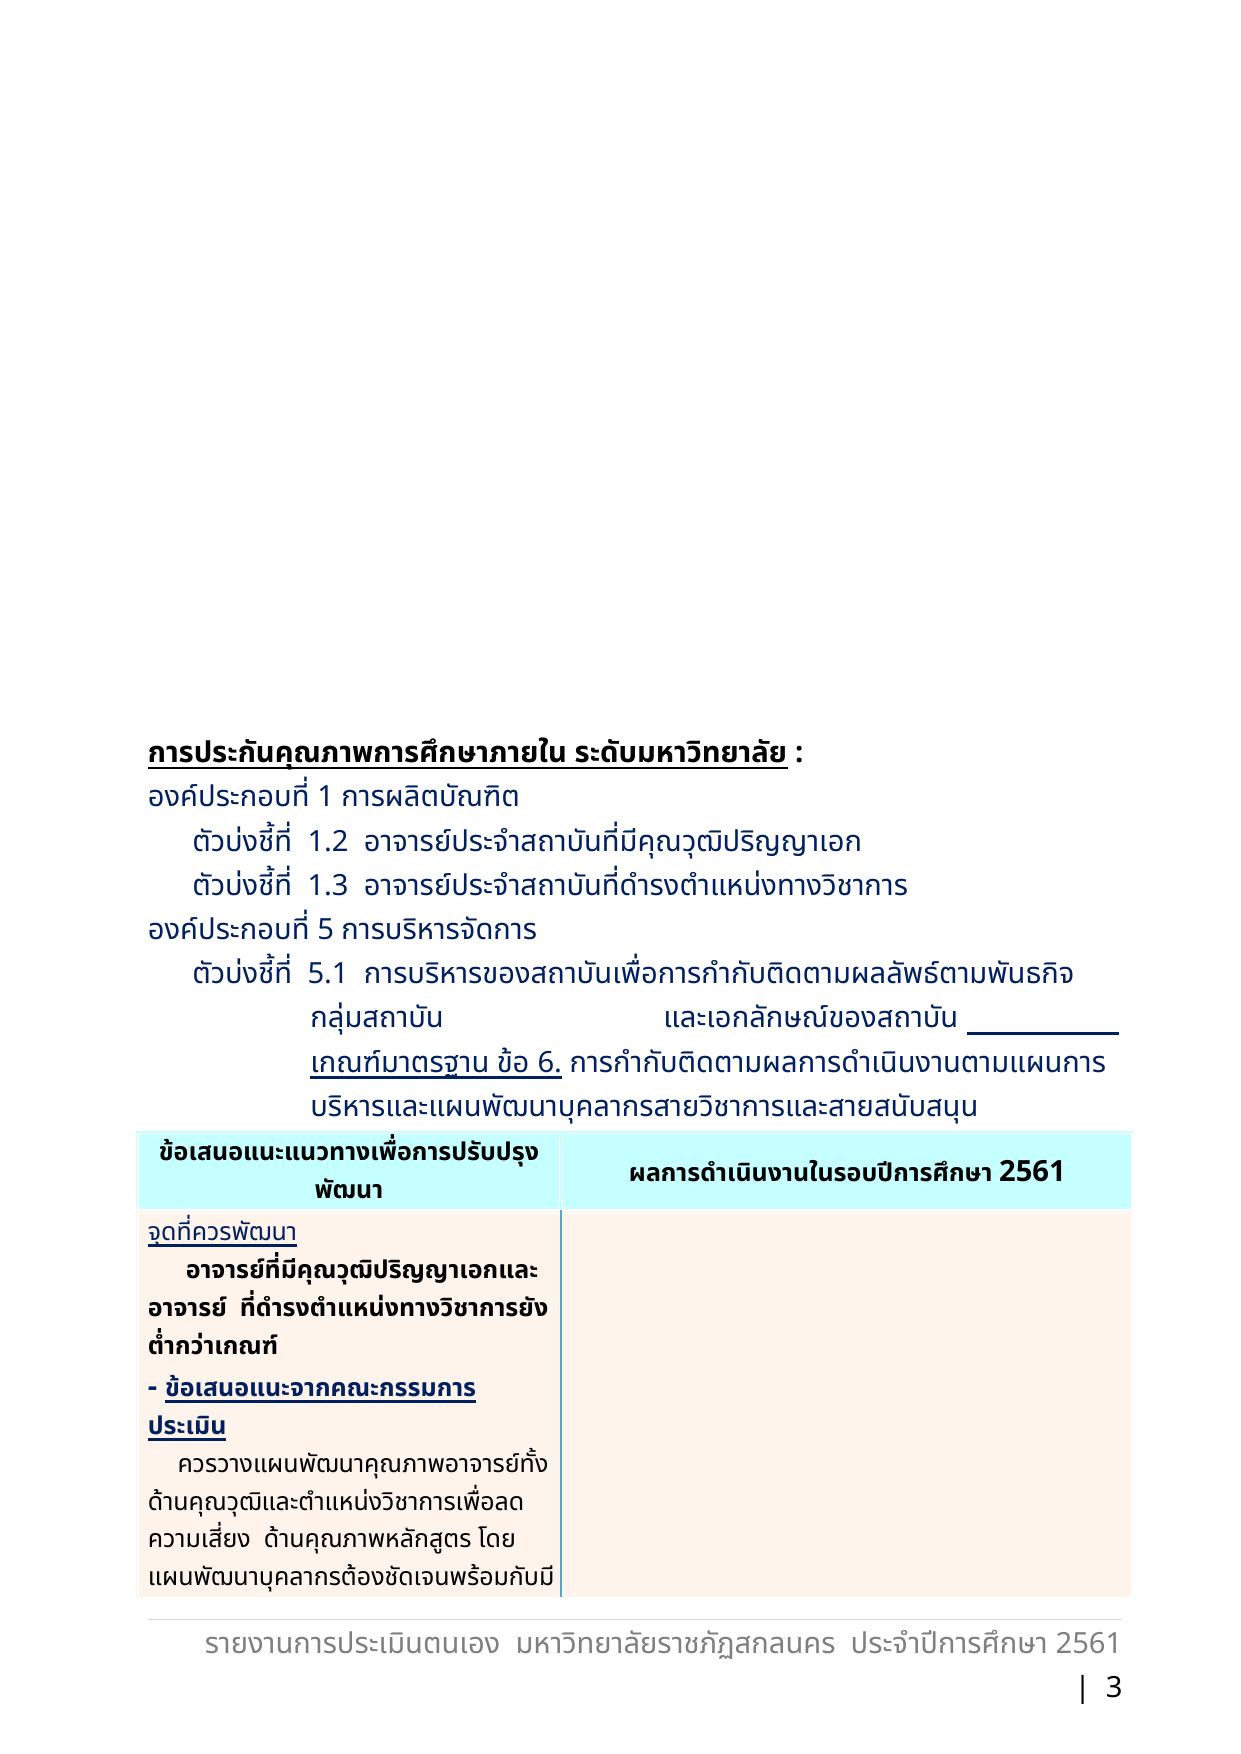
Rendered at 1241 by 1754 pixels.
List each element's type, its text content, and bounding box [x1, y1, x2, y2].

table_header ผลการดำเนินงานในรอบปีการศึกษา 2561 [561, 1134, 1131, 1209]
text การประกันคุณภาพการศึกษาภายใน ระดับมหาวิทยาลัย : [148, 731, 1122, 776]
text องค์ประกอบที่ 1 การผลิตบัณฑิต [148, 776, 1122, 820]
text ตัวบ่งชี้ที่ 5.1 การบริหารของสถาบันเพื่อการกำกับติดตามผลลัพธ์ตามพันธกิจกลุ่มสถาบัน และเอกลักษณ์ของสถาบัน เกณฑ์มาตรฐาน ข้อ 6. การกำกับติดตามผลการดำเนินงานตามแผนการบริหารและแผนพัฒนาบุคลากรสายวิชาการและสายสนับสนุน [0, 953, 1122, 1129]
table_cell [562, 1210, 1133, 1597]
table_header ข้อเสนอแนะแนวทางเพื่อการปรับปรุงพัฒนา [136, 1131, 561, 1209]
text ตัวบ่งชี้ที่ 1.2 อาจารย์ประจำสถาบันที่มีคุณวุฒิปริญญาเอก [148, 820, 1122, 864]
text องค์ประกอบที่ 5 การบริหารจัดการ [148, 908, 1122, 953]
text ตัวบ่งชี้ที่ 1.3 อาจารย์ประจำสถาบันที่ดำรงตำแหน่งทางวิชาการ [148, 864, 1122, 908]
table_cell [136, 1210, 560, 1597]
